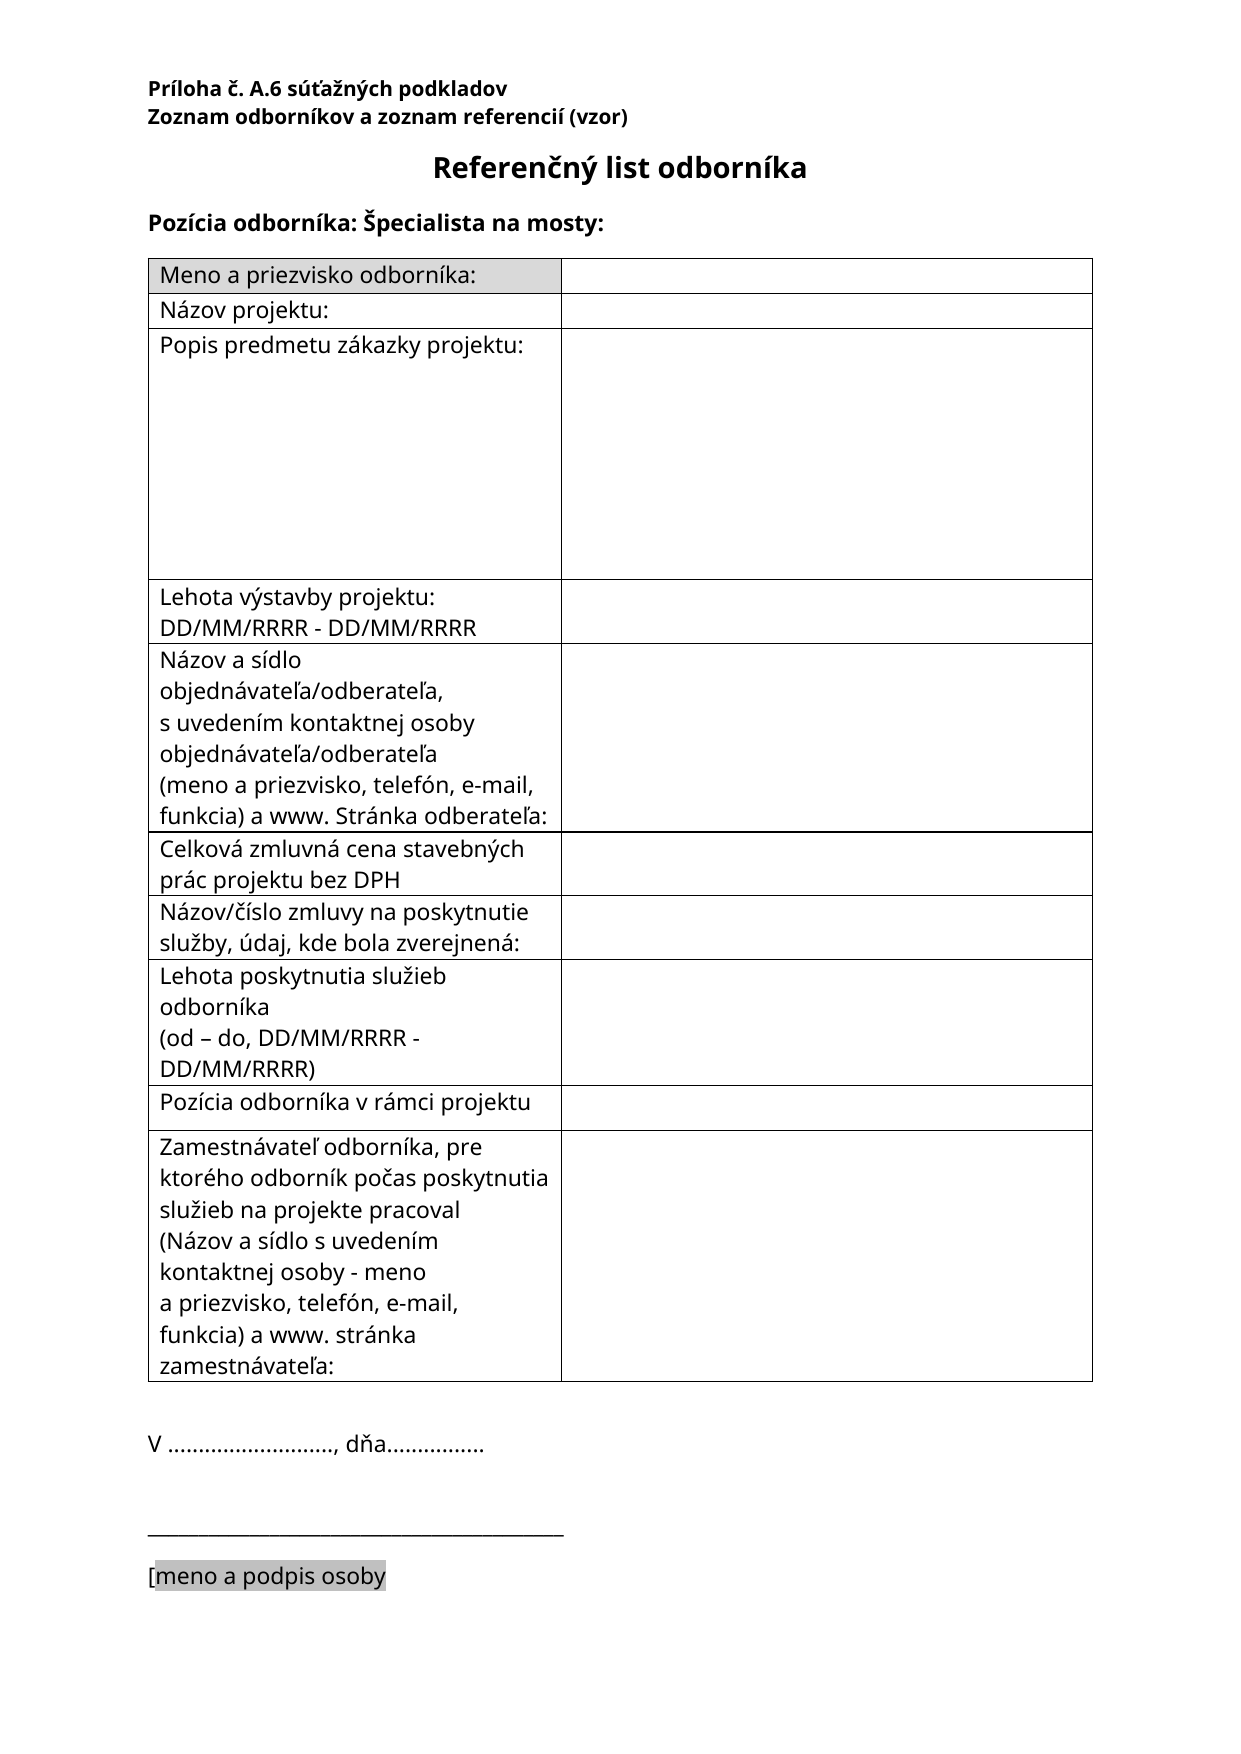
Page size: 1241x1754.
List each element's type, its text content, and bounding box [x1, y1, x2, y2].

table_cell [562, 329, 1092, 579]
table_cell [562, 896, 1092, 958]
table_cell [562, 1086, 1092, 1130]
table_cell Celková zmluvná cena stavebných prác projektu bez DPH [149, 833, 561, 895]
table_cell Názov/číslo zmluvy na poskytnutie služby, údaj, kde bola zverejnená: [149, 896, 561, 958]
text _________________________________________ [148, 1509, 1093, 1540]
table_cell Názov a sídlo objednávateľa/odberateľa, s uvedením kontaktnej osoby objednávateľa/odberateľa (meno a priezvisko, telefón, e-mail, funkcia) a www. Stránka odberateľa: [149, 644, 561, 831]
text Pozícia odborníka: Špecialista na mosty: [148, 207, 1093, 238]
table_cell Pozícia odborníka v rámci projektu [149, 1086, 561, 1130]
table_cell Názov projektu: [149, 294, 561, 328]
table_cell Lehota výstavby projektu: DD/MM/RRRR - DD/MM/RRRR [149, 580, 561, 643]
table_cell Zamestnávateľ odborníka, pre ktorého odborník počas poskytnutia služieb na projekte pracoval (Názov a sídlo s uvedením kontaktnej osoby - meno a priezvisko, telefón, e-mail, funkcia) a www. stránka zamestnávateľa: [149, 1131, 561, 1381]
table_cell [562, 833, 1092, 895]
text V ..........................., dňa................ [148, 1427, 1093, 1459]
table_cell [562, 294, 1092, 328]
table_cell [562, 644, 1092, 831]
table_cell [562, 1131, 1092, 1381]
table_cell Lehota poskytnutia služieb odborníka (od – do, DD/MM/RRRR - DD/MM/RRRR) [149, 960, 561, 1084]
table_cell Popis predmetu zákazky projektu: [149, 329, 561, 579]
text Referenčný list odborníka [148, 148, 1093, 187]
table_cell [562, 960, 1092, 1084]
table_header Meno a priezvisko odborníka: [149, 259, 561, 293]
table_header [562, 259, 1092, 293]
text [meno a podpis osoby [148, 1559, 1093, 1591]
table_cell [562, 580, 1092, 643]
